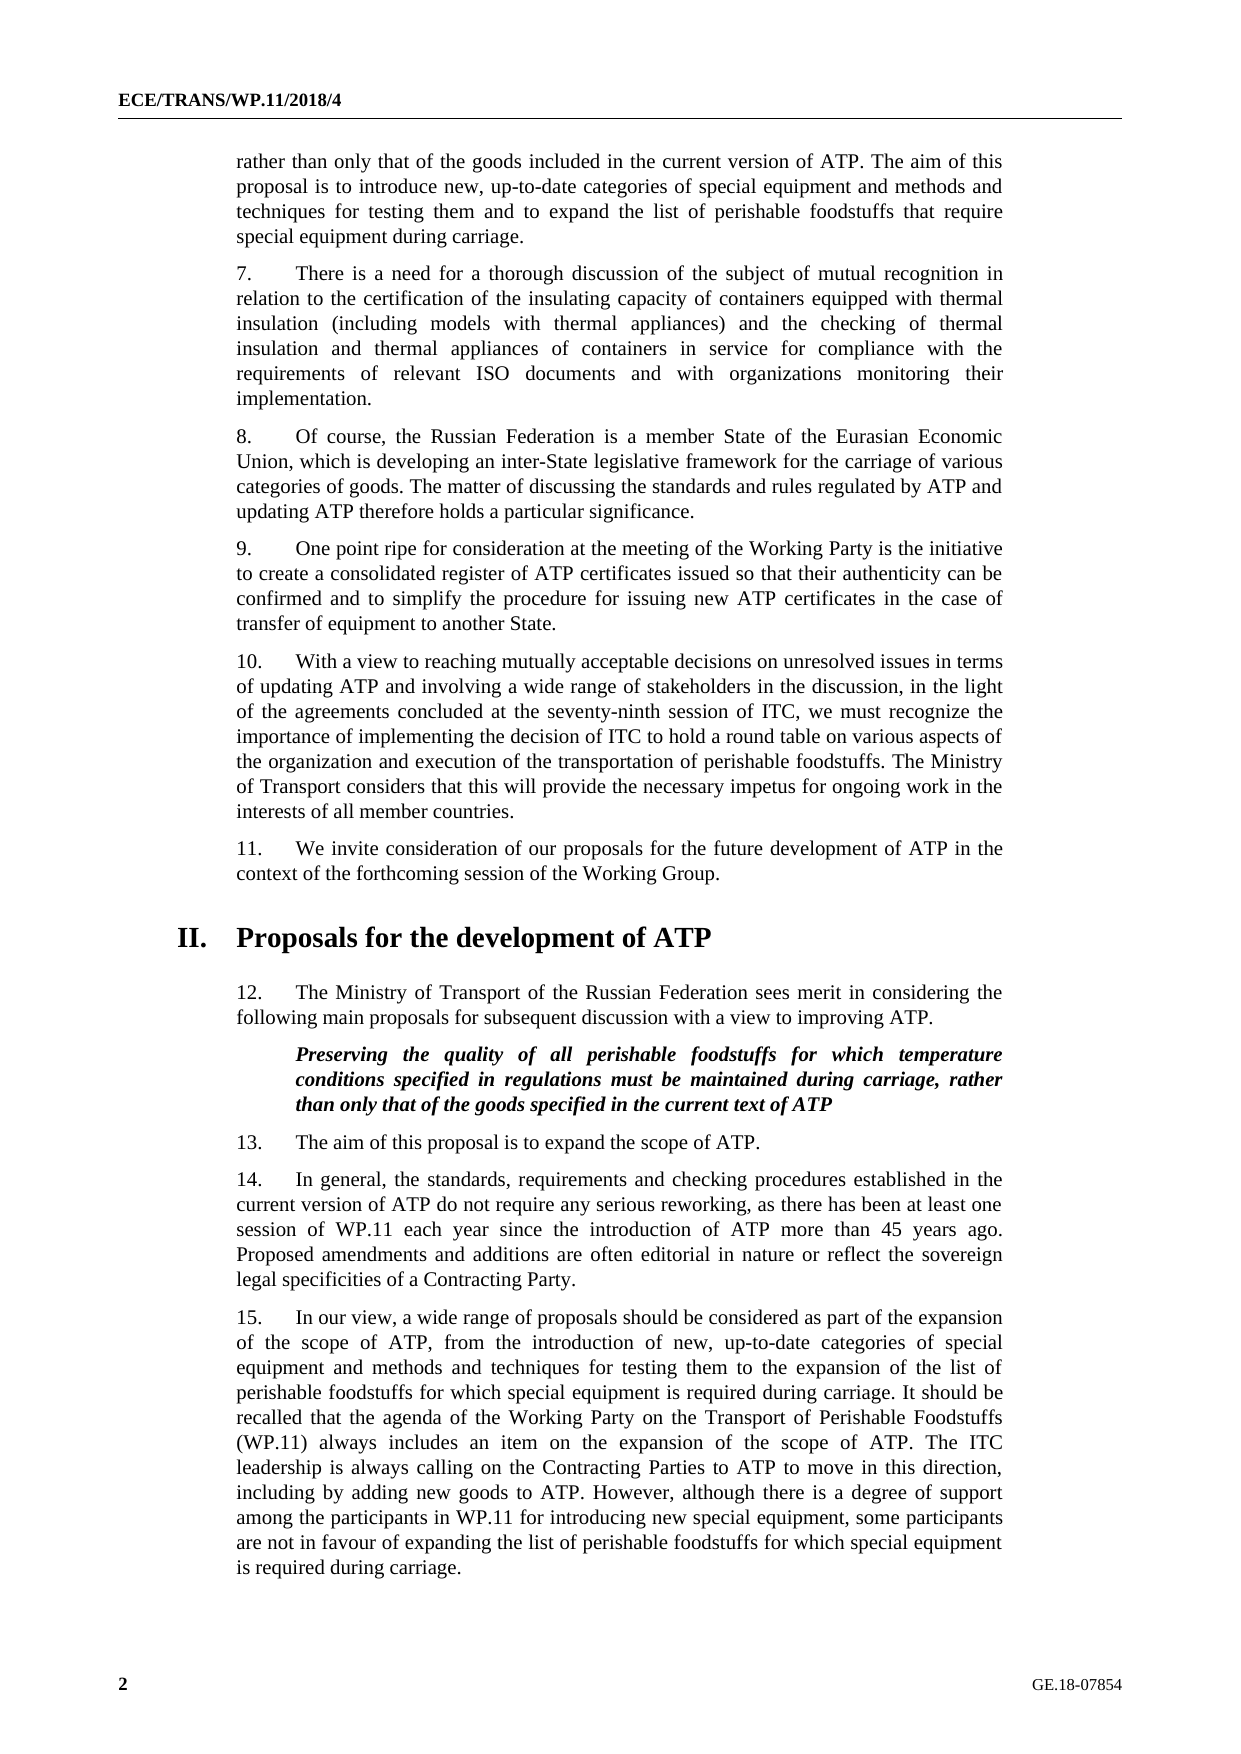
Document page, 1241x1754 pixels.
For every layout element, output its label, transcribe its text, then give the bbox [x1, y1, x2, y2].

text Preserving the quality of all perishable foodstuffs for which temperature conditions specified in regulations must be maintained during carriage, rather than only that of the goods specified in the current text of ATP [295, 1041, 1004, 1116]
text 13. The aim of this proposal is to expand the scope of ATP. [236, 1129, 1004, 1154]
text 14. In general, the standards, requirements and checking procedures established in the current version of ATP do not require any serious reworking, as there has been at least one session of WP.11 each year since the introduction of ATP more than 45 years ago. Proposed amendments and additions are often editorial in nature or reflect the sovereign legal specificities of a Contracting Party. [236, 1166, 1004, 1291]
text II. Proposals for the development of ATP [118, 923, 1004, 954]
text 9. One point ripe for consideration at the meeting of the Working Party is the initiative to create a consolidated register of ATP certificates issued so that their authenticity can be confirmed and to simplify the procedure for issuing new ATP certificates in the case of transfer of equipment to another State. [236, 535, 1004, 635]
text 12. The Ministry of Transport of the Russian Federation sees merit in considering the following main proposals for subsequent discussion with a view to improving ATP. [236, 979, 1004, 1029]
text 8. Of course, the Russian Federation is a member State of the Eurasian Economic Union, which is developing an inter-State legislative framework for the carriage of various categories of goods. The matter of discussing the standards and rules regulated by ATP and updating ATP therefore holds a particular significance. [236, 423, 1004, 523]
text 15. In our view, a wide range of proposals should be considered as part of the expansion of the scope of ATP, from the introduction of new, up-to-date categories of special equipment and methods and techniques for testing them to the expansion of the list of perishable foodstuffs for which special equipment is required during carriage. It should be recalled that the agenda of the Working Party on the Transport of Perishable Foodstuffs (WP.11) always includes an item on the expansion of the scope of ATP. The ITC leadership is always calling on the Contracting Parties to ATP to move in this direction, including by adding new goods to ATP. However, although there is a degree of support among the participants in WP.11 for introducing new special equipment, some participants are not in favour of expanding the list of perishable foodstuffs for which special equipment is required during carriage. [236, 1304, 1004, 1579]
text 11. We invite consideration of our proposals for the future development of ATP in the context of the forthcoming session of the Working Group. [236, 835, 1004, 885]
text 7. There is a need for a thorough discussion of the subject of mutual recognition in relation to the certification of the insulating capacity of containers equipped with thermal insulation (including models with thermal appliances) and the checking of thermal insulation and thermal appliances of containers in service for compliance with the requirements of relevant ISO documents and with organizations monitoring their implementation. [236, 260, 1004, 410]
text 10. With a view to reaching mutually acceptable decisions on unresolved issues in terms of updating ATP and involving a wide range of stakeholders in the discussion, in the light of the agreements concluded at the seventy-ninth session of ITC, we must recognize the importance of implementing the decision of ITC to hold a round table on various aspects of the organization and execution of the transportation of perishable foodstuffs. The Ministry of Transport considers that this will provide the necessary impetus for ongoing work in the interests of all member countries. [236, 648, 1004, 823]
